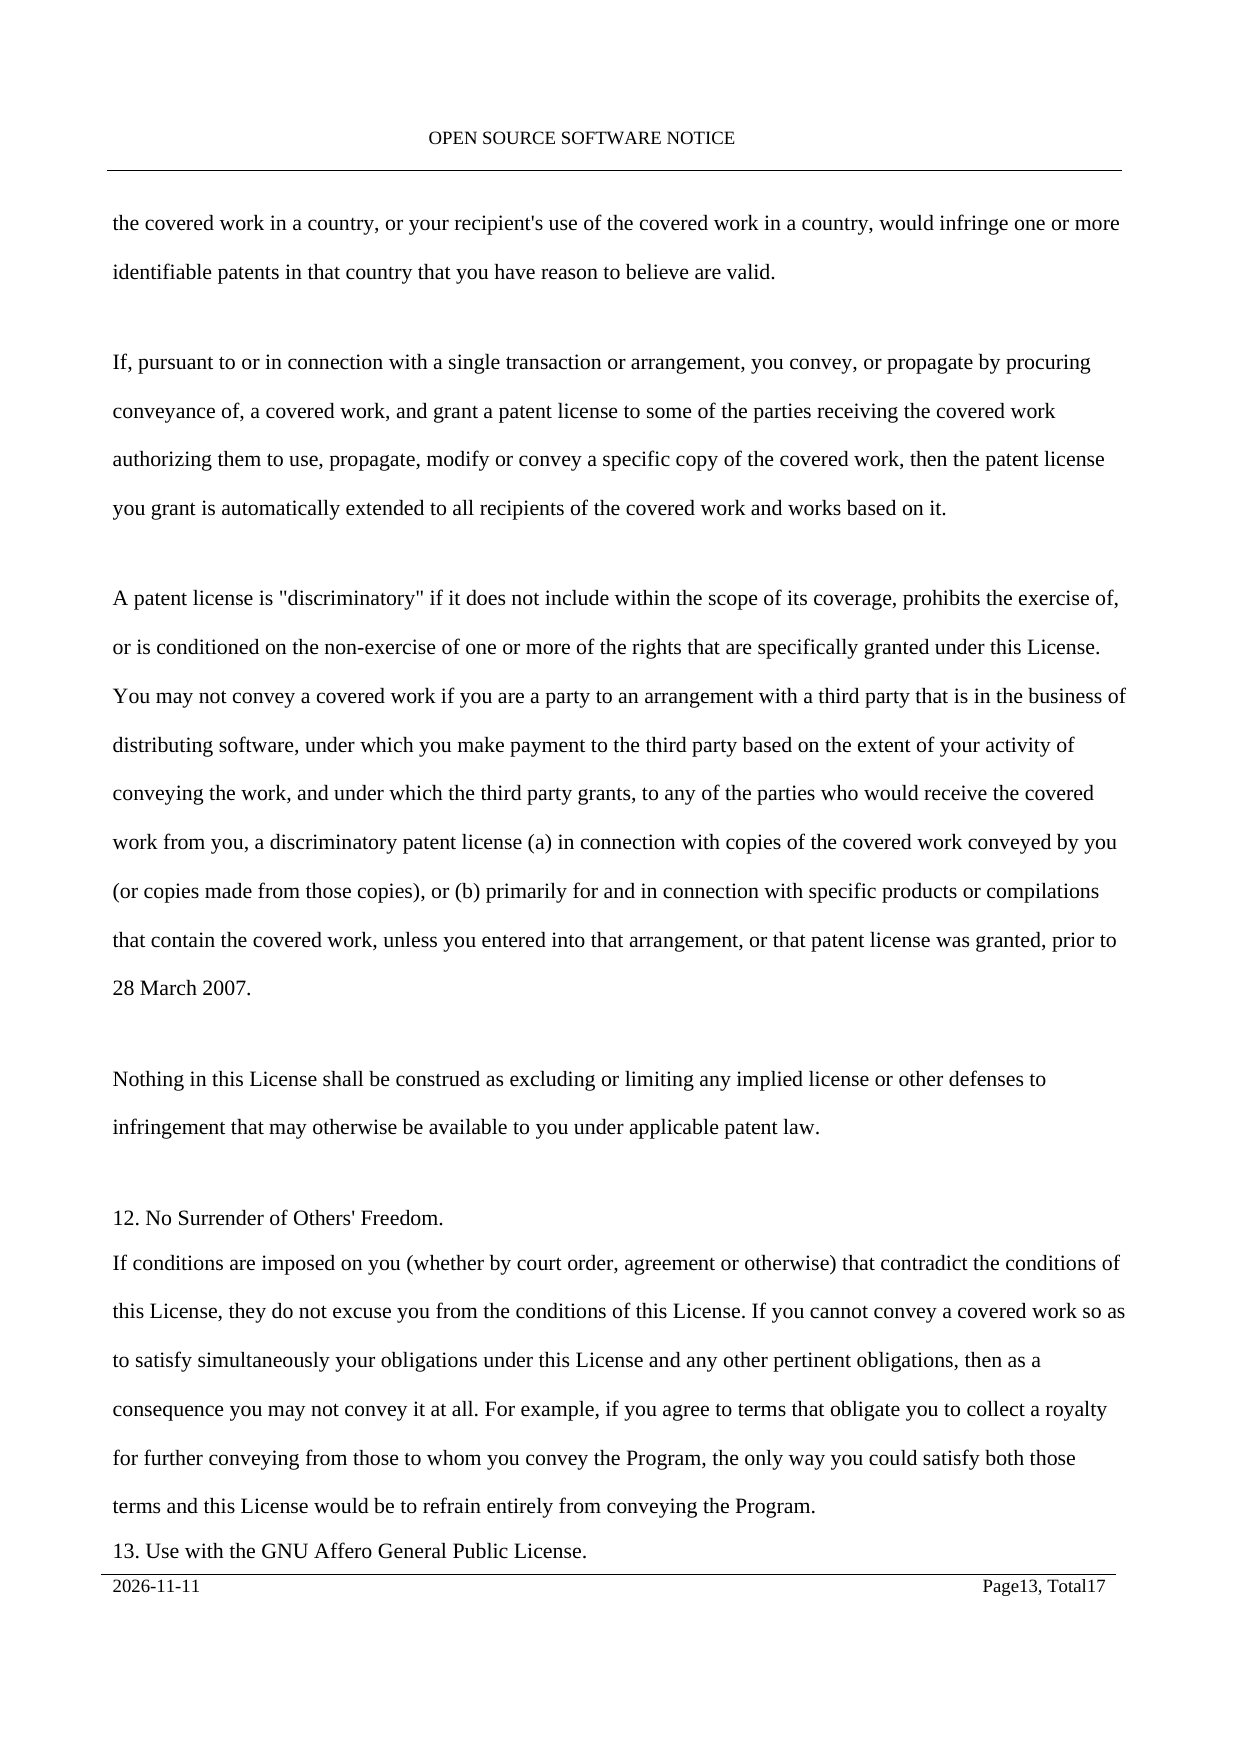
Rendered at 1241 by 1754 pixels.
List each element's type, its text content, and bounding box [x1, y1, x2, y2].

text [112, 206, 1128, 288]
text Nothing in this License shall be construed as excluding or limiting any implied license or other defenses to infringement that may otherwise be available to you under applicable patent law. [112, 1062, 1128, 1143]
text If, pursuant to or in connection with a single transaction or arrangement, you convey, or propagate by procuring conveyance of, a covered work, and grant a patent license to some of the parties receiving the covered work authorizing them to use, propagate, modify or convey a specific copy of the covered work, then the patent license you grant is automatically extended to all recipients of the covered work and works based on it. [112, 345, 1128, 524]
text A patent license is "discriminatory" if it does not include within the scope of its coverage, prohibits the exercise of, or is conditioned on the non-exercise of one or more of the rights that are specifically granted under this License. You may not convey a covered work if you are a party to an arrangement with a third party that is in the business of distributing software, under which you make payment to the third party based on the extent of your activity of conveying the work, and under which the third party grants, to any of the parties who would receive the covered work from you, a discriminatory patent license (a) in connection with copies of the covered work conveyed by you (or copies made from those copies), or (b) primarily for and in connection with specific products or compilations that contain the covered work, unless you entered into that arrangement, or that patent license was granted, prior to 28 March 2007. [112, 582, 1128, 1004]
text 12. No Surrender of Others' Freedom. [112, 1201, 1128, 1233]
text 13. Use with the GNU Affero General Public License. [112, 1535, 1128, 1567]
text If conditions are imposed on you (whether by court order, agreement or otherwise) that contradict the conditions of this License, they do not excuse you from the conditions of this License. If you cannot convey a covered work so as to satisfy simultaneously your obligations under this License and any other pertinent obligations, then as a consequence you may not convey it at all. For example, if you agree to terms that obligate you to collect a royalty for further conveying from those to whom you convey the Program, the only way you could satisfy both those terms and this License would be to refrain entirely from conveying the Program. [112, 1246, 1128, 1522]
